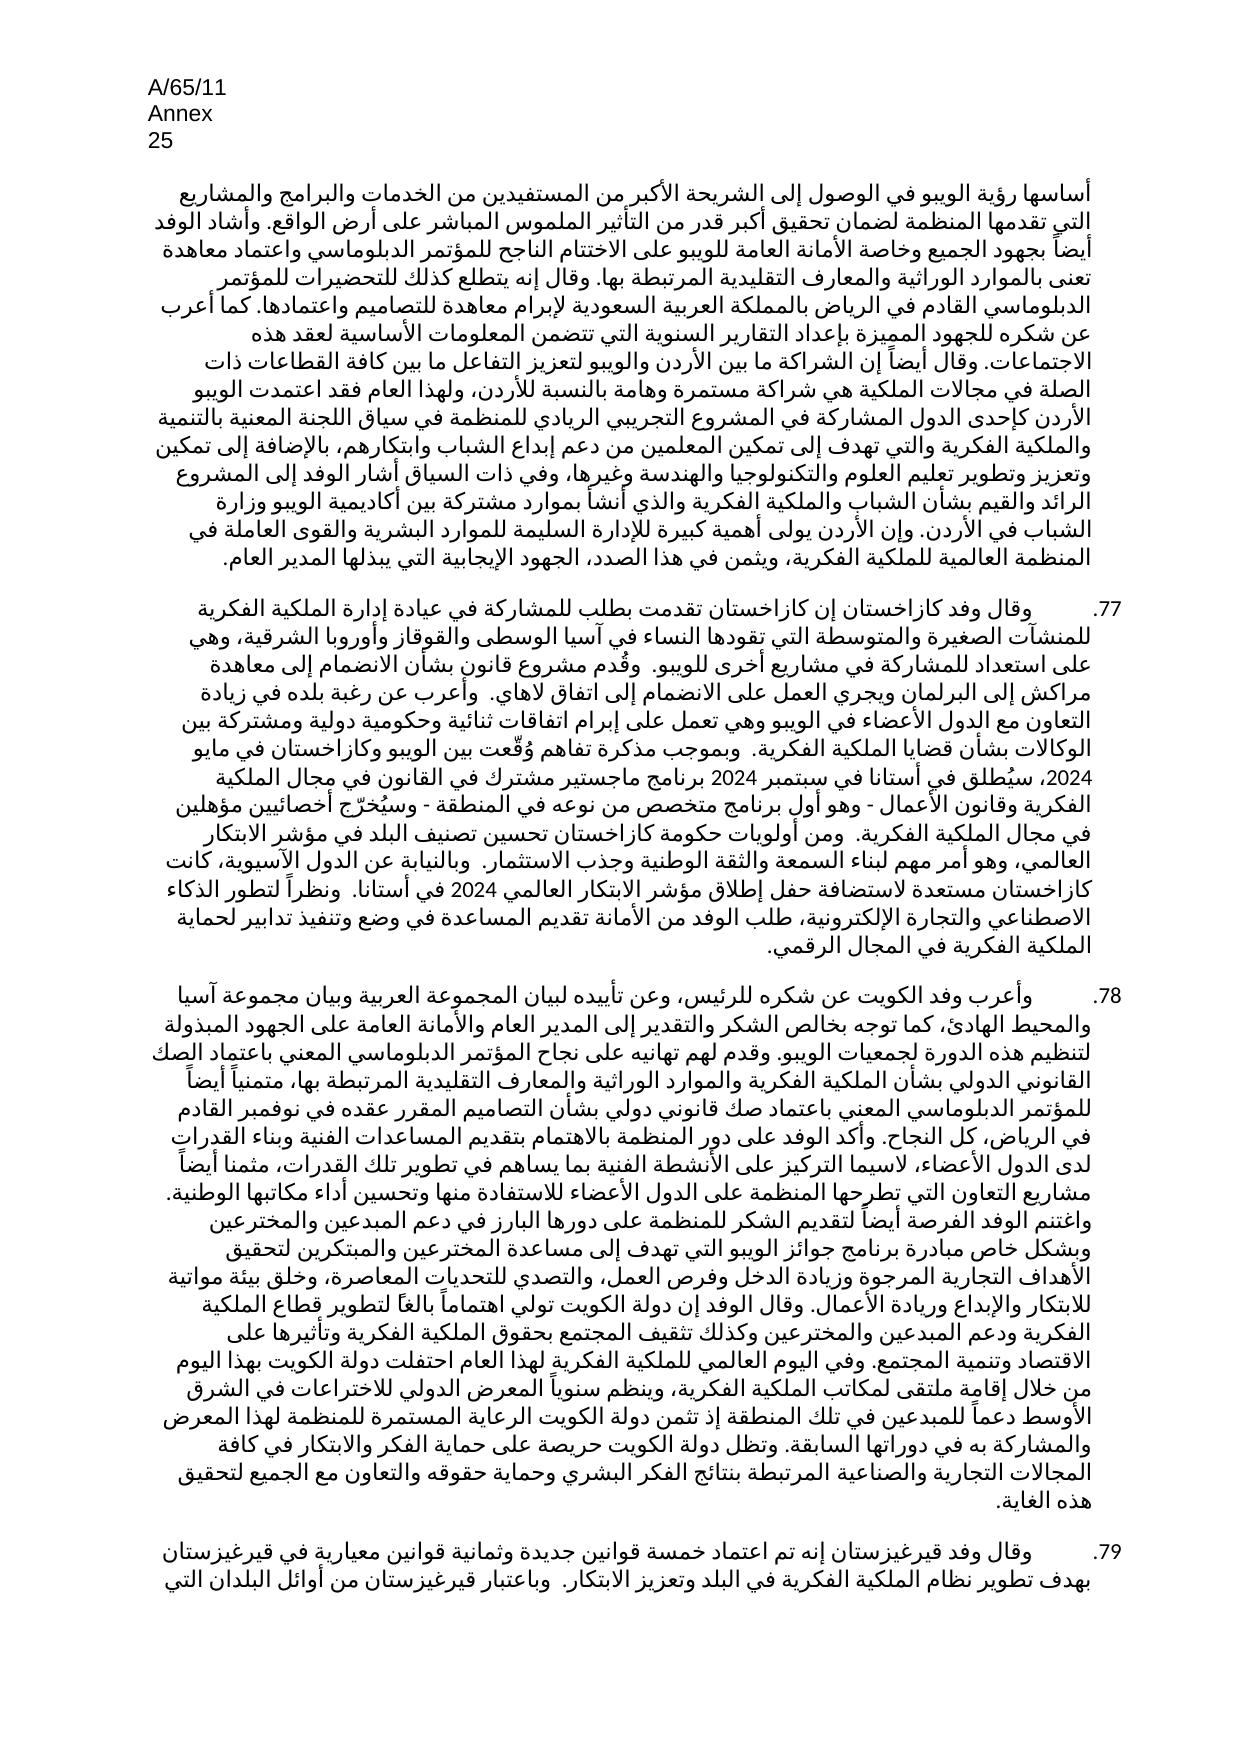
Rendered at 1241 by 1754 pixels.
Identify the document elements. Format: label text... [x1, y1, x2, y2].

text وقال وفد كازاخستان إن كازاخستان تقدمت بطلب للمشاركة في عيادة إدارة الملكية الفكرية للمنشآت الصغيرة والمتوسطة التي تقودها النساء في آسيا الوسطى والقوقاز وأوروبا الشرقية، وهي على استعداد للمشاركة في مشاريع أخرى للويبو. وقُدم مشروع قانون بشأن الانضمام إلى معاهدة مراكش إلى البرلمان ويجري العمل على الانضمام إلى اتفاق لاهاي. وأعرب عن رغبة بلده في زيادة التعاون مع الدول الأعضاء في الويبو وهي تعمل على إبرام اتفاقات ثنائية وحكومية دولية ومشتركة بين الوكالات بشأن قضايا الملكية الفكرية. وبموجب مذكرة تفاهم وُقّعت بين الويبو وكازاخستان في مايو 2024، سيُطلق في أستانا في سبتمبر 2024 برنامج ماجستير مشترك في القانون في مجال الملكية الفكرية وقانون الأعمال - وهو أول برنامج متخصص من نوعه في المنطقة - وسيُخرّج أخصائيين مؤهلين في مجال الملكية الفكرية. ومن أولويات حكومة كازاخستان تحسين تصنيف البلد في مؤشر الابتكار العالمي، وهو أمر مهم لبناء السمعة والثقة الوطنية وجذب الاستثمار. وبالنيابة عن الدول الآسيوية، كانت كازاخستان مستعدة لاستضافة حفل إطلاق مؤشر الابتكار العالمي 2024 في أستانا. ونظراً لتطور الذكاء الاصطناعي والتجارة الإلكترونية، طلب الوفد من الأمانة تقديم المساعدة في وضع وتنفيذ تدابير لحماية الملكية الفكرية في المجال الرقمي. [148, 594, 1092, 959]
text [148, 1537, 1092, 1593]
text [148, 179, 1092, 572]
text وأعرب وفد الكويت عن شكره للرئيس، وعن تأييده لبيان المجموعة العربية وبيان مجموعة آسيا والمحيط الهادئ، كما توجه بخالص الشكر والتقدير إلى المدير العام والأمانة العامة على الجهود المبذولة لتنظيم هذه الدورة لجمعيات الويبو. وقدم لهم تهانيه على نجاح المؤتمر الدبلوماسي المعني باعتماد الصك القانوني الدولي بشأن الملكية الفكرية والموارد الوراثية والمعارف التقليدية المرتبطة بها، متمنياً أيضاً للمؤتمر الدبلوماسي المعني باعتماد صك قانوني دولي بشأن التصاميم المقرر عقده في نوفمبر القادم في الرياض، كل النجاح. وأكد الوفد على دور المنظمة بالاهتمام بتقديم المساعدات الفنية وبناء القدرات لدى الدول الأعضاء، لاسيما التركيز على الأنشطة الفنية بما يساهم في تطوير تلك القدرات، مثمنا أيضاً مشاريع التعاون التي تطرحها المنظمة على الدول الأعضاء للاستفادة منها وتحسين أداء مكاتبها الوطنية. واغتنم الوفد الفرصة أيضاً لتقديم الشكر للمنظمة على دورها البارز في دعم المبدعين والمخترعين وبشكل خاص مبادرة برنامج جوائز الويبو التي تهدف إلى مساعدة المخترعين والمبتكرين لتحقيق الأهداف التجارية المرجوة وزيادة الدخل وفرص العمل، والتصدي للتحديات المعاصرة، وخلق بيئة مواتية للابتكار والإبداع وريادة الأعمال. وقال الوفد إن دولة الكويت تولي اهتماماً بالغاً لتطوير قطاع الملكية الفكرية ودعم المبدعين والمخترعين وكذلك تثقيف المجتمع بحقوق الملكية الفكرية وتأثيرها على الاقتصاد وتنمية المجتمع. وفي اليوم العالمي للملكية الفكرية لهذا العام احتفلت دولة الكويت بهذا اليوم من خلال إقامة ملتقى لمكاتب الملكية الفكرية، وينظم سنوياً المعرض الدولي للاختراعات في الشرق الأوسط دعماً للمبدعين في تلك المنطقة إذ تثمن دولة الكويت الرعاية المستمرة للمنظمة لهذا المعرض والمشاركة به في دوراتها السابقة. وتظل دولة الكويت حريصة على حماية الفكر والابتكار في كافة المجالات التجارية والصناعية المرتبطة بنتائج الفكر البشري وحماية حقوقه والتعاون مع الجميع لتحقيق هذه الغاية. [148, 982, 1092, 1514]
